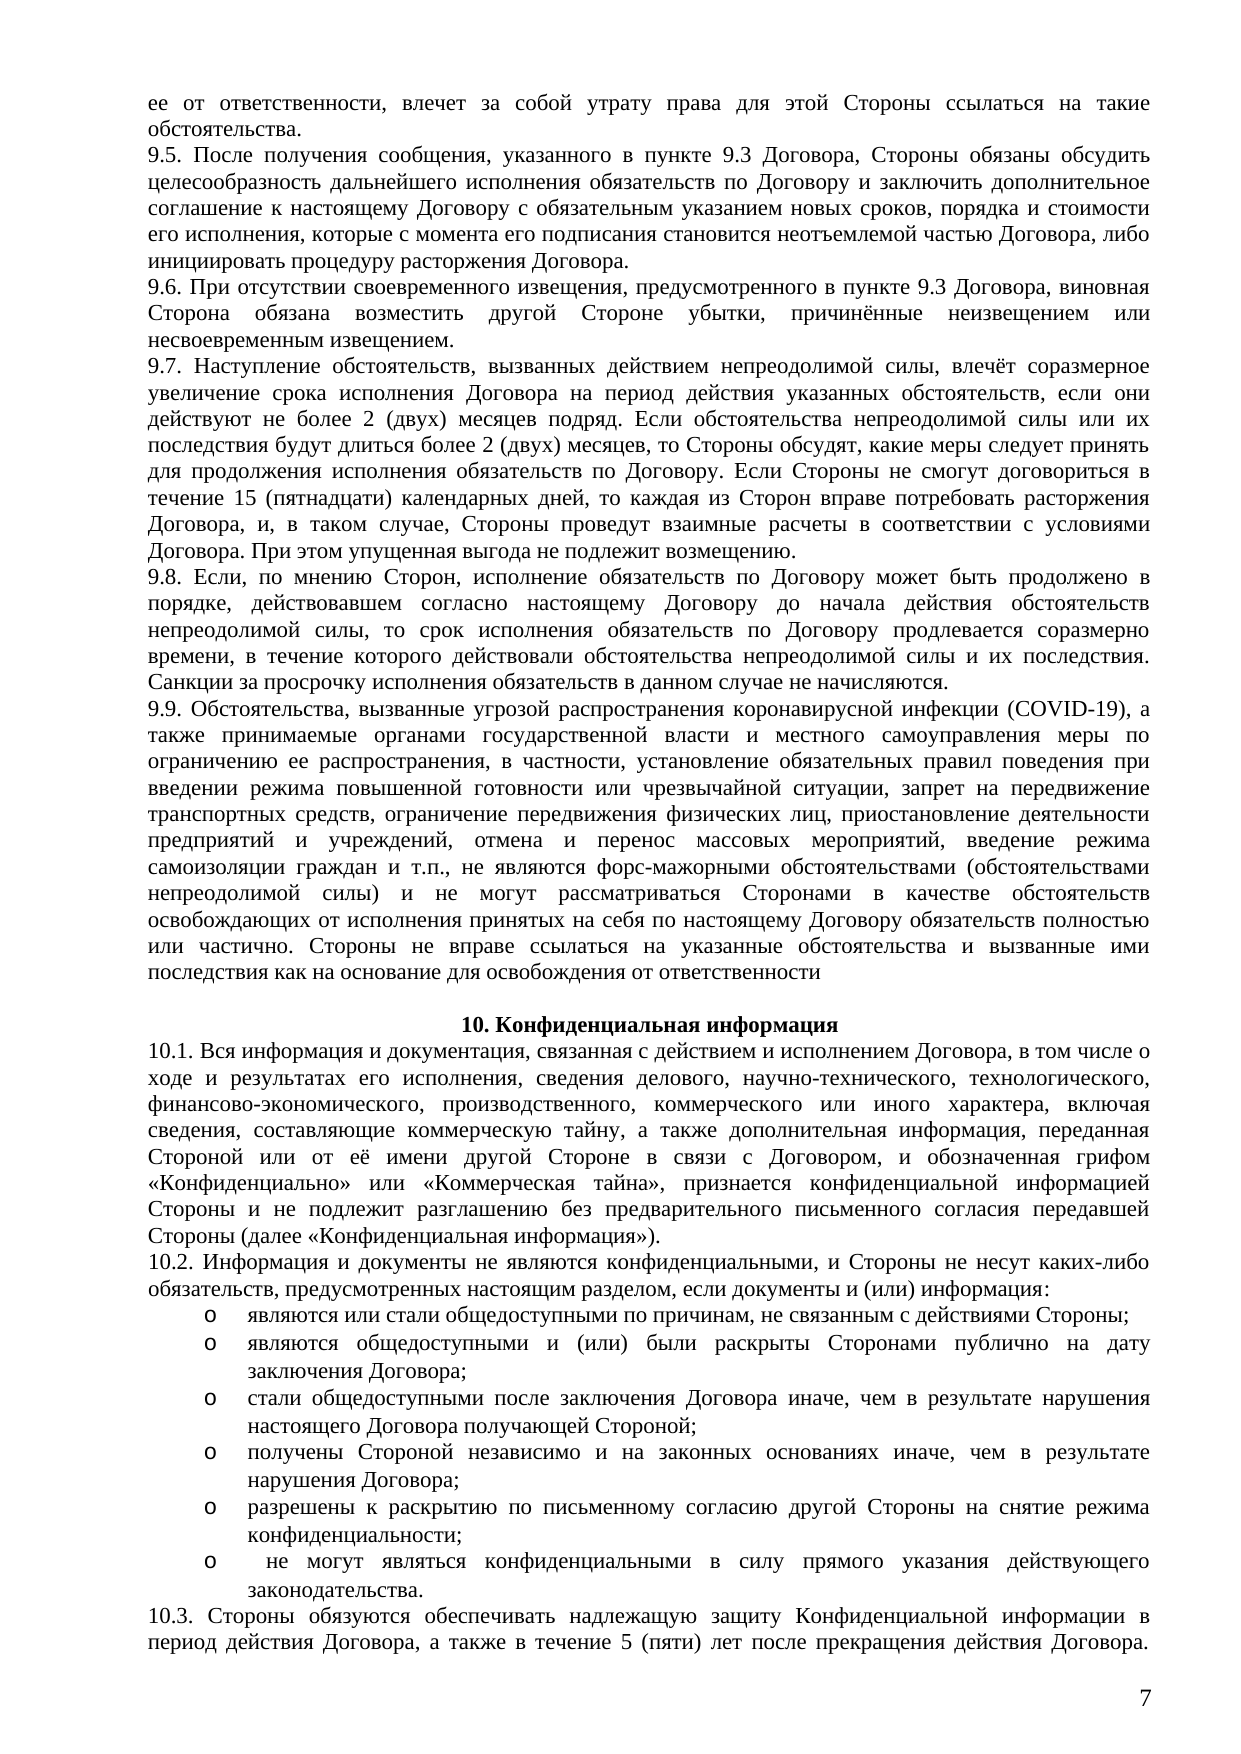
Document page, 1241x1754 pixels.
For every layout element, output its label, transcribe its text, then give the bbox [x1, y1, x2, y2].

text 10.1. Вся информация и документация, связанная с действием и исполнением Договора, в том числе о ходе и результатах его исполнения, сведения делового, научно-технического, технологического, финансово-экономического, производственного, коммерческого или иного характера, включая сведения, составляющие коммерческую тайну, а также дополнительная информация, переданная Стороной или от её имени другой Стороне в связи с Договором, и обозначенная грифом «Конфиденциально» или «Коммерческая тайна», признается конфиденциальной информацией Стороны и не подлежит разглашению без предварительного письменного согласия передавшей Стороны (далее «Конфиденциальная информация»). [148, 1037, 1152, 1248]
text 10.2. Информация и документы не являются конфиденциальными, и Стороны не несут каких-либо обязательств, предусмотренных настоящим разделом, если документы и (или) информация: [148, 1248, 1152, 1301]
list являются или стали общедоступными по причинам, не связанным с действиями Стороны; [203, 1301, 1152, 1329]
list стали общедоступными после заключения Договора иначе, чем в результате нарушения настоящего Договора получающей Стороной; [203, 1384, 1152, 1438]
text 9.8. Если, по мнению Сторон, исполнение обязательств по Договору может быть продолжено в порядке, действовавшем согласно настоящему Договору до начала действия обстоятельств непреодолимой силы, то срок исполнения обязательств по Договору продлевается соразмерно времени, в течение которого действовали обстоятельства непреодолимой силы и их последствия. Санкции за просрочку исполнения обязательств в данном случае не начисляются. [148, 563, 1152, 695]
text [148, 89, 1152, 141]
text 10. Конфиденциальная информация [148, 1011, 1152, 1037]
list разрешены к раскрытию по письменному согласию другой Стороны на снятие режима конфиденциальности; [203, 1493, 1152, 1547]
text 9.5. После получения сообщения, указанного в пункте 9.3 Договора, Стороны обязаны обсудить целесообразность дальнейшего исполнения обязательств по Договору и заключить дополнительное соглашение к настоящему Договору с обязательным указанием новых сроков, порядка и стоимости его исполнения, которые с момента его подписания становится неотъемлемой частью Договора, либо инициировать процедуру расторжения Договора. [148, 141, 1152, 273]
list являются общедоступными и (или) были раскрыты Сторонами публично на дату заключения Договора; [203, 1329, 1152, 1384]
text 9.7. Наступление обстоятельств, вызванных действием непреодолимой силы, влечёт соразмерное увеличение срока исполнения Договора на период действия указанных обстоятельств, если они действуют не более 2 (двух) месяцев подряд. Если обстоятельства непреодолимой силы или их последствия будут длиться более 2 (двух) месяцев, то Стороны обсудят, какие меры следует принять для продолжения исполнения обязательств по Договору. Если Стороны не смогут договориться в течение 15 (пятнадцати) календарных дней, то каждая из Сторон вправе потребовать расторжения Договора, и, в таком случае, Стороны проведут взаимные расчеты в соответствии с условиями Договора. При этом упущенная выгода не подлежит возмещению. [148, 352, 1152, 563]
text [148, 1602, 1152, 1655]
text 9.6. При отсутствии своевременного извещения, предусмотренного в пункте 9.3 Договора, виновная Сторона обязана возместить другой Стороне убытки, причинённые неизвещением или несвоевременным извещением. [148, 273, 1152, 352]
list не могут являться конфиденциальными в силу прямого указания действующего законодательства. [203, 1547, 1152, 1602]
list получены Стороной независимо и на законных основаниях иначе, чем в результате нарушения Договора; [203, 1438, 1152, 1493]
text 9.9. Обстоятельства, вызванные угрозой распространения коронавирусной инфекции (COVID-19), а также принимаемые органами государственной власти и местного самоуправления меры по ограничению ее распространения, в частности, установление обязательных правил поведения при введении режима повышенной готовности или чрезвычайной ситуации, запрет на передвижение транспортных средств, ограничение передвижения физических лиц, приостановление деятельности предприятий и учреждений, отмена и перенос массовых мероприятий, введение режима самоизоляции граждан и т.п., не являются форс-мажорными обстоятельствами (обстоятельствами непреодолимой силы) и не могут рассматриваться Сторонами в качестве обстоятельств освобождающих от исполнения принятых на себя по настоящему Договору обязательств полностью или частично. Стороны не вправе ссылаться на указанные обстоятельства и вызванные ими последствия как на основание для освобождения от ответственности [148, 695, 1152, 985]
